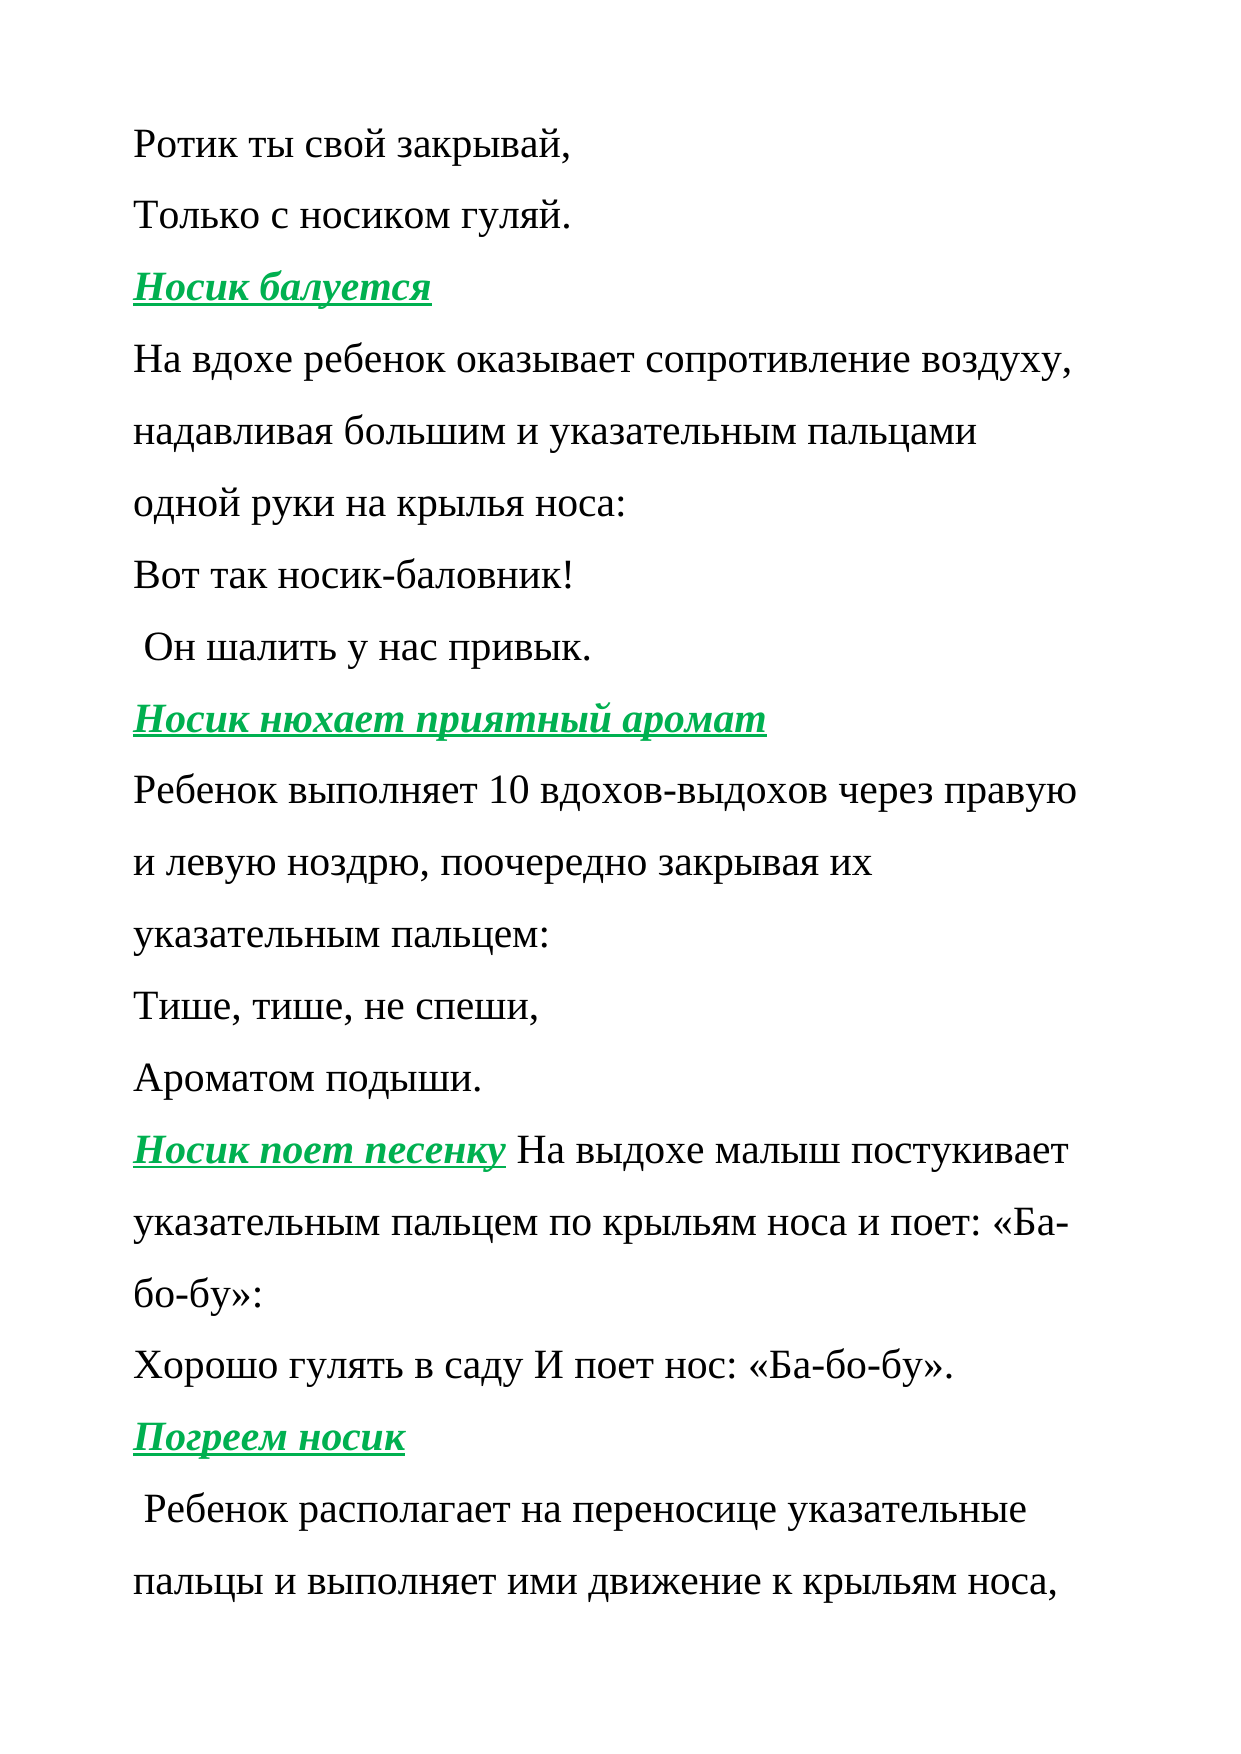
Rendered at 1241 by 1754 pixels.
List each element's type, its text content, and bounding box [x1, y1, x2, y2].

text Ротик ты свой закрывай, [133, 118, 1093, 166]
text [133, 1484, 1093, 1603]
text Ребенок выполняет 10 вдохов-выдохов через правую и левую ноздрю, поочередно закрывая их указательным пальцем: [133, 765, 1093, 957]
text Носик балуется [133, 262, 1093, 310]
text Носик поет песенку На выдохе малыш постукивает указательным пальцем по крыльям носа и поет: «Ба-бо-бу»: [133, 1124, 1093, 1316]
text Ароматом подыши. [133, 1052, 1093, 1100]
text Хорошо гулять в саду И поет нос: «Ба-бо-бу». [133, 1340, 1093, 1388]
text Погреем носик [133, 1412, 1093, 1460]
text Вот так носик-баловник! [133, 549, 1093, 597]
text Носик нюхает приятный аромат [133, 693, 1093, 741]
text Только с носиком гуляй. [133, 190, 1093, 238]
text На вдохе ребенок оказывает сопротивление воздуху, надавливая большим и указательным пальцами одной руки на крылья носа: [133, 334, 1093, 525]
text Тише, тише, не спеши, [133, 981, 1093, 1028]
text Он шалить у нас привык. [133, 621, 1093, 669]
